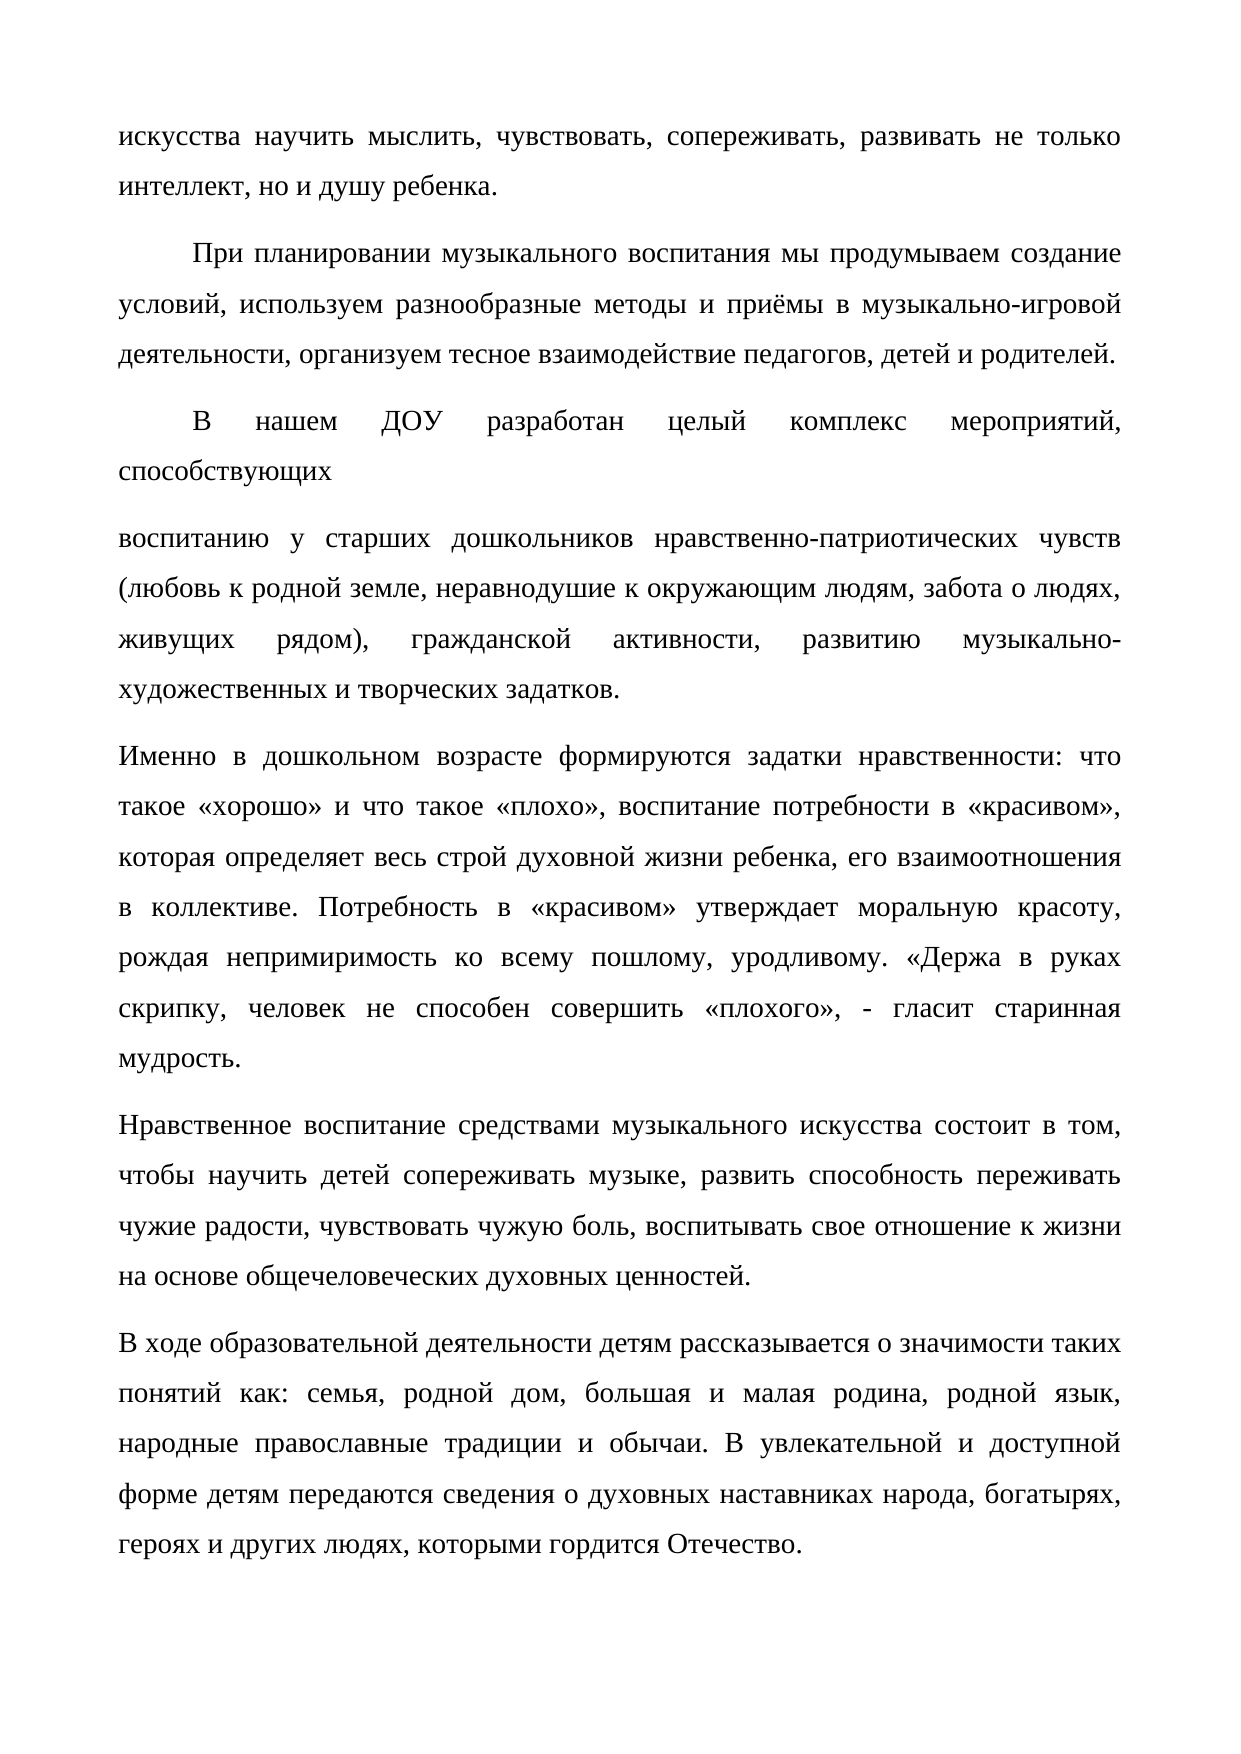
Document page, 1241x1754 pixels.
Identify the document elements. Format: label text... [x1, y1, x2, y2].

text воспитанию у старших дошкольников нравственно-патриотических чувств (любовь к родной земле, неравнодушие к окружающим людям, забота о людях, живущих рядом), гражданской активности, развитию музыкально-художественных и творческих задатков. [118, 520, 1122, 705]
text В ходе образовательной деятельности детям рассказывается о значимости таких понятий как: семья, родной дом, большая и малая родина, родной язык, народные православные традиции и обычаи. В увлекательной и доступной форме детям передаются сведения о духовных наставниках народа, богатырях, героях и других людях, которыми гордится Отечество. [118, 1325, 1122, 1560]
text Именно в дошкольном возрасте формируются задатки нравственности: что такое «хорошо» и что такое «плохо», воспитание потребности в «красивом», которая определяет весь строй духовной жизни ребенка, его взаимоотношения в коллективе. Потребность в «красивом» утверждает моральную красоту, рождая непримиримость ко всему пошлому, уродливому. «Держа в руках скрипку, человек не способен совершить «плохого», - гласит старинная мудрость. [118, 738, 1122, 1074]
text Нравственное воспитание средствами музыкального искусства состоит в том, чтобы научить детей сопереживать музыке, развить способность переживать чужие радости, чувствовать чужую боль, воспитывать свое отношение к жизни на основе общечеловеческих духовных ценностей. [118, 1107, 1122, 1292]
text При планировании музыкального воспитания мы продумываем создание условий, используем разнообразные методы и приёмы в музыкально-игровой деятельности, организуем тесное взаимодействие педагогов, детей и родителей. [118, 235, 1122, 369]
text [118, 118, 1122, 202]
text В нашем ДОУ разработан целый комплекс мероприятий, способствующих [118, 403, 1122, 487]
